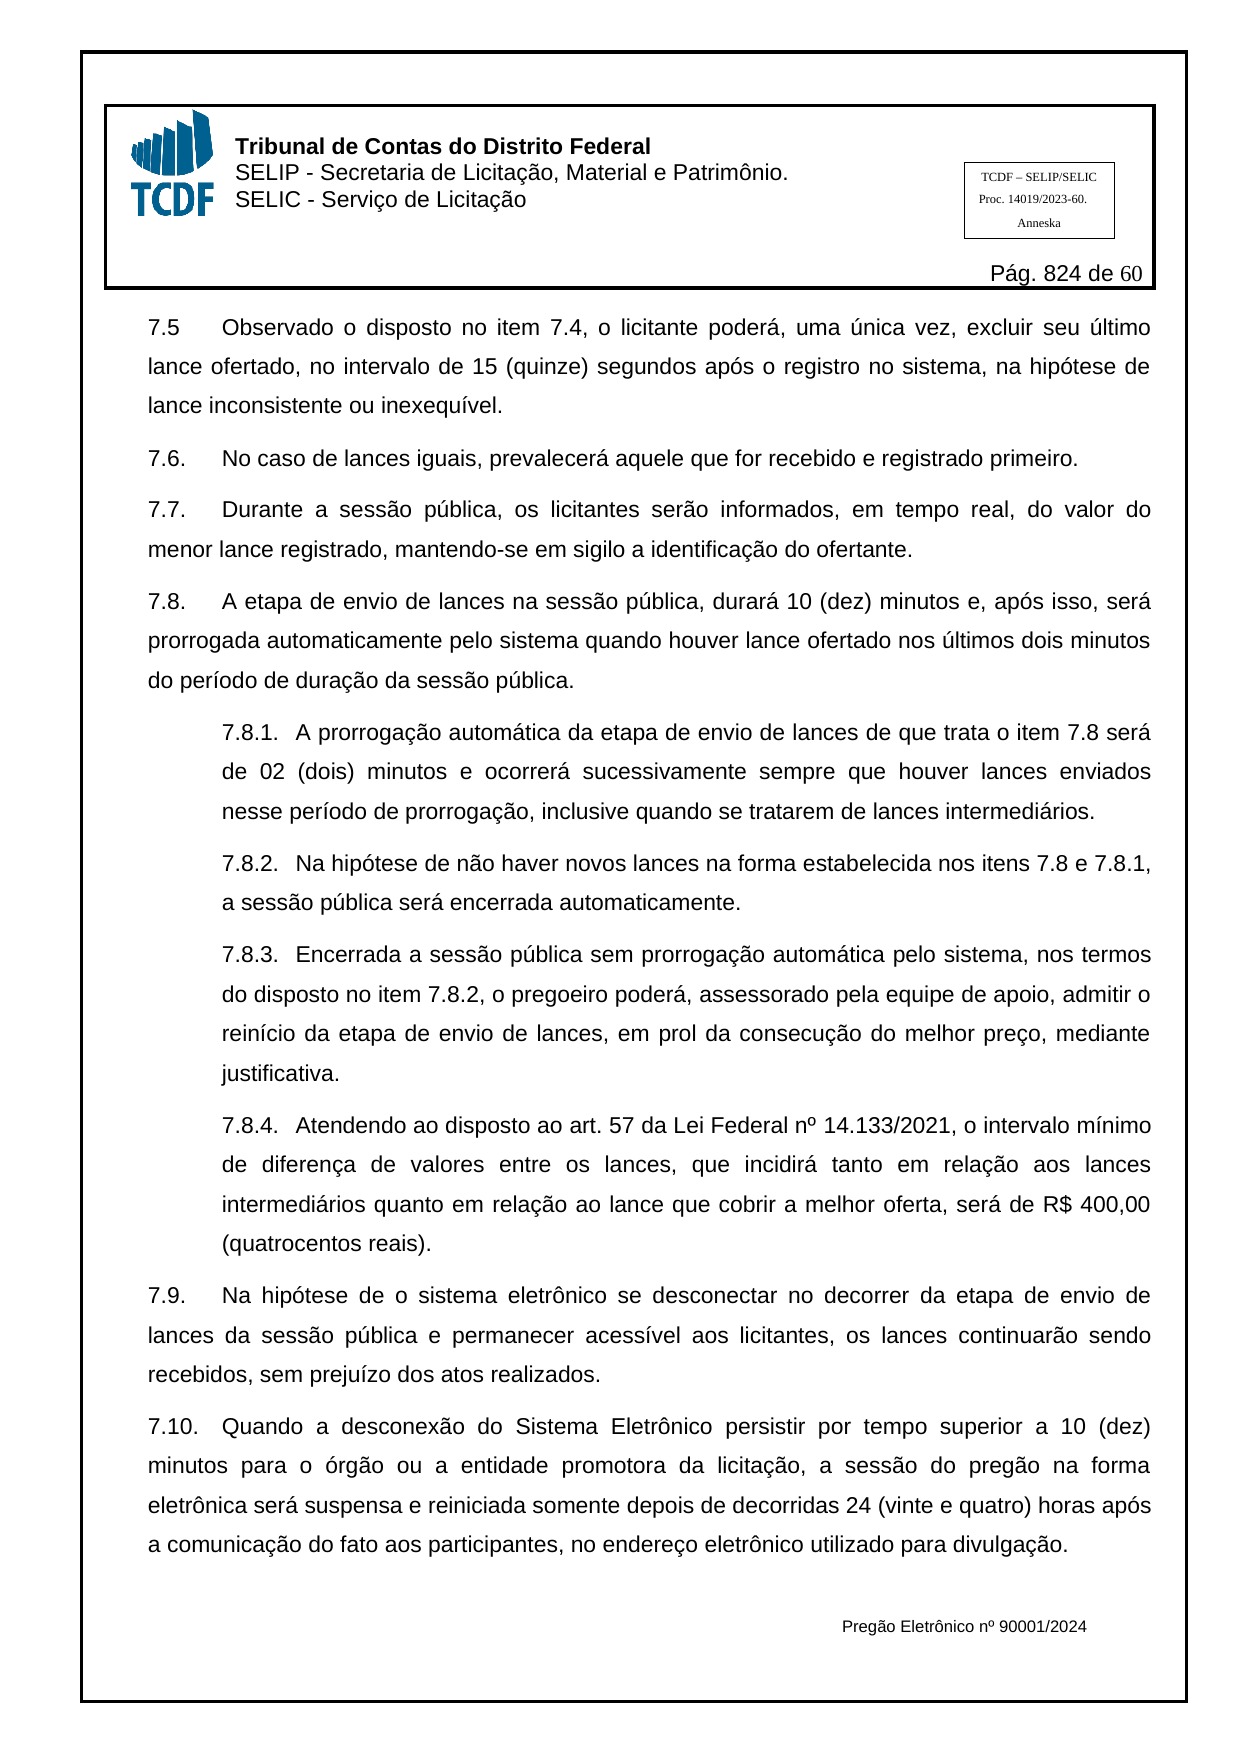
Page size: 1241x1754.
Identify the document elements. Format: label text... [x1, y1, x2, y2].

text 7.8.4. Atendendo ao disposto ao art. 57 da Lei Federal nº 14.133/2021, o intervalo mínimo de diferença de valores entre os lances, que incidirá tanto em relação aos lances intermediários quanto em relação ao lance que cobrir a melhor oferta, será de R$ 400,00 (quatrocentos reais). [222, 1112, 1152, 1256]
picture [116, 107, 228, 218]
text 7.7. Durante a sessão pública, os licitantes serão informados, em tempo real, do valor do menor lance registrado, mantendo-se em sigilo a identificação do ofertante. [148, 496, 1152, 562]
text 7.8. A etapa de envio de lances na sessão pública, durará 10 (dez) minutos e, após isso, será prorrogada automaticamente pelo sistema quando houver lance ofertado nos últimos dois minutos do período de duração da sessão pública. [148, 588, 1152, 693]
text 7.10. Quando a desconexão do Sistema Eletrônico persistir por tempo superior a 10 (dez) minutos para o órgão ou a entidade promotora da licitação, a sessão do pregão na forma eletrônica será suspensa e reiniciada somente depois de decorridas 24 (vinte e quatro) horas após a comunicação do fato aos participantes, no endereço eletrônico utilizado para divulgação. [148, 1413, 1152, 1558]
text 7.5 Observado o disposto no item 7.4, o licitante poderá, uma única vez, excluir seu último lance ofertado, no intervalo de 15 (quinze) segundos após o registro no sistema, na hipótese de lance inconsistente ou inexequível. [148, 313, 1152, 419]
text 7.9. Na hipótese de o sistema eletrônico se desconectar no decorrer da etapa de envio de lances da sessão pública e permanecer acessível aos licitantes, os lances continuarão sendo recebidos, sem prejuízo dos atos realizados. [148, 1282, 1152, 1387]
text 7.8.1. A prorrogação automática da etapa de envio de lances de que trata o item 7.8 será de 02 (dois) minutos e ocorrerá sucessivamente sempre que houver lances enviados nesse período de prorrogação, inclusive quando se tratarem de lances intermediários. [222, 719, 1152, 824]
text 7.8.2. Na hipótese de não haver novos lances na forma estabelecida nos itens 7.8 e 7.8.1, a sessão pública será encerrada automaticamente. [222, 850, 1152, 916]
text 7.6. No caso de lances iguais, prevalecerá aquele que for recebido e registrado primeiro. [148, 444, 1152, 471]
text 7.8.3. Encerrada a sessão pública sem prorrogação automática pelo sistema, nos termos do disposto no item 7.8.2, o pregoeiro poderá, assessorado pela equipe de apoio, admitir o reinício da etapa de envio de lances, em prol da consecução do melhor preço, mediante justificativa. [222, 941, 1152, 1086]
